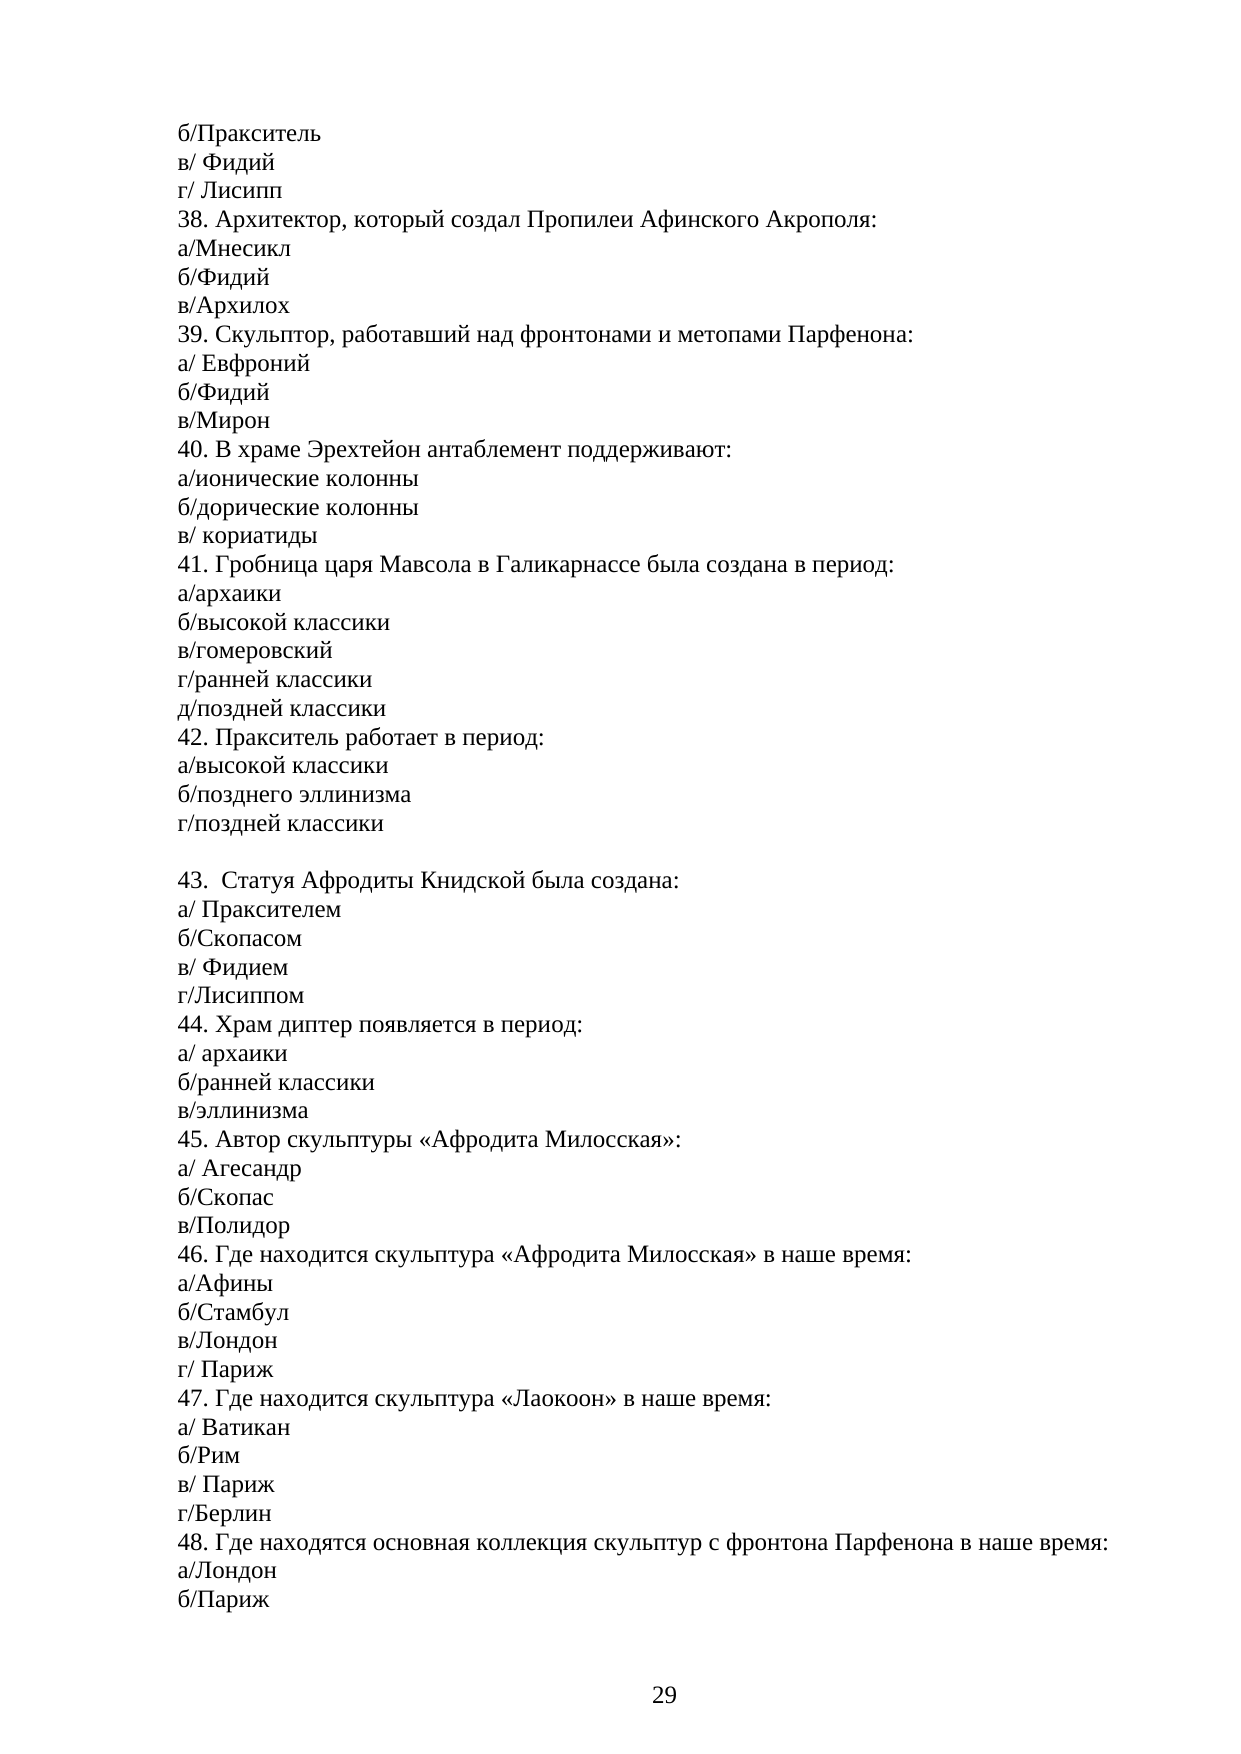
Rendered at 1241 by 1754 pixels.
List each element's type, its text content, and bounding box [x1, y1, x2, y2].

text 42. Пракситель работает в период: [177, 722, 1152, 751]
text в/эллинизма [177, 1096, 1152, 1124]
text б/Пракситель [177, 118, 1152, 147]
text а/ архаики [177, 1038, 1152, 1067]
text г/ранней классики [177, 664, 1152, 693]
text г/Берлин [177, 1498, 1152, 1527]
text в/Архилох [177, 291, 1152, 319]
text 44. Храм диптер появляется в период: [177, 1009, 1152, 1038]
text а/ Евфроний [177, 348, 1152, 377]
text б/позднего эллинизма [177, 779, 1152, 808]
text 41. Гробница царя Мавсола в Галикарнассе была создана в период: [177, 549, 1152, 578]
text 45. Автор скульптуры «Афродита Милосская»: [177, 1124, 1152, 1153]
text а/архаики [177, 578, 1152, 607]
text в/ Фидием [177, 952, 1152, 981]
text г/Лисиппом [177, 981, 1152, 1009]
text б/Скопас [177, 1182, 1152, 1211]
text г/ Лисипп [177, 176, 1152, 204]
text б/дорические колонны [177, 492, 1152, 521]
text в/гомеровский [177, 636, 1152, 664]
text д/поздней классики [177, 693, 1152, 722]
text б/Париж [177, 1584, 1152, 1613]
text б/Стамбул [177, 1297, 1152, 1326]
text 46. Где находится скульптура «Афродита Милосская» в наше время: [177, 1239, 1152, 1268]
text а/ Агесандр [177, 1153, 1152, 1182]
text б/Фидий [177, 377, 1152, 406]
text в/Лондон [177, 1326, 1152, 1354]
text в/ Париж [177, 1469, 1152, 1498]
text 43. Статуя Афродиты Книдской была создана: [177, 866, 1152, 894]
text 48. Где находятся основная коллекция скульптур с фронтона Парфенона в наше время: [177, 1527, 1152, 1556]
text а/ Праксителем [177, 894, 1152, 923]
text в/Полидор [177, 1211, 1152, 1239]
text 40. В храме Эрехтейон антаблемент поддерживают: [177, 434, 1152, 463]
text г/ Париж [177, 1354, 1152, 1383]
text 39. Скульптор, работавший над фронтонами и метопами Парфенона: [177, 319, 1152, 348]
text б/Рим [177, 1441, 1152, 1469]
text в/ кориатиды [177, 521, 1152, 549]
text а/ Ватикан [177, 1412, 1152, 1441]
text 47. Где находится скульптура «Лаокоон» в наше время: [177, 1383, 1152, 1412]
text г/поздней классики [177, 808, 1152, 837]
text а/Афины [177, 1268, 1152, 1297]
text а/Лондон [177, 1556, 1152, 1584]
text б/Скопасом [177, 923, 1152, 952]
text б/Фидий [177, 262, 1152, 291]
text а/ионические колонны [177, 463, 1152, 492]
text в/ Фидий [177, 147, 1152, 176]
text а/Мнесикл [177, 233, 1152, 262]
text в/Мирон [177, 406, 1152, 434]
text а/высокой классики [177, 751, 1152, 779]
text 38. Архитектор, который создал Пропилеи Афинского Акрополя: [177, 204, 1152, 233]
text б/высокой классики [177, 607, 1152, 636]
text б/ранней классики [177, 1067, 1152, 1096]
